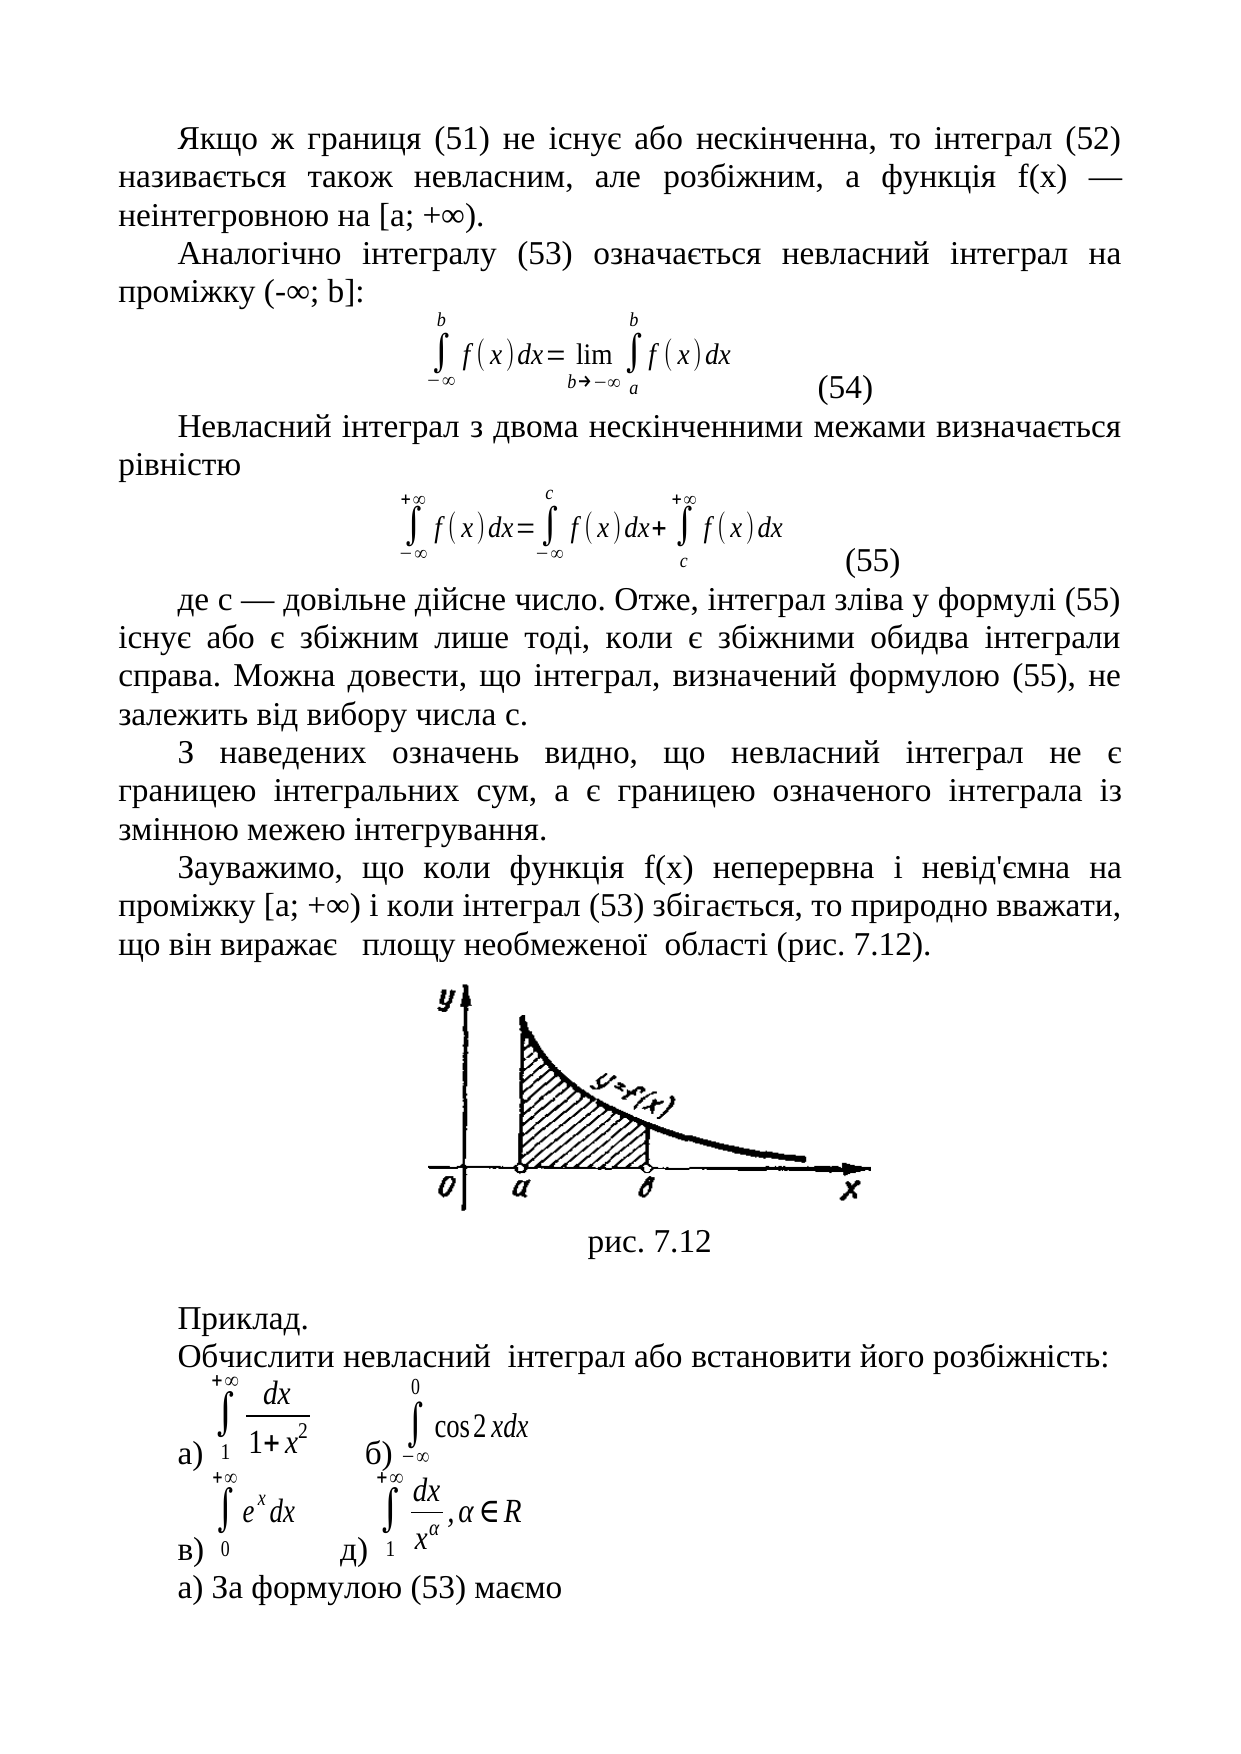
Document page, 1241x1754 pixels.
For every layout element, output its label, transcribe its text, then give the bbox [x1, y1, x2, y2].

text Приклад. [118, 1298, 1122, 1337]
text де с — довільне дійсне число. Отже, інтеграл зліва у формулі (55) існує або є збіжним лише тоді, коли є збіжними обидва інтеграли справа. Можна довести, що інтеграл, визначений формулою (55), не залежить від вибору числа с. [118, 579, 1122, 732]
text Якщо ж границя (51) не існує або нескінченна, то інтеграл (52) називається також невласним, але розбіжним, а функція f(х) — неінтегровною на [a; +∞). [118, 118, 1122, 233]
text (55) [118, 483, 1122, 579]
text Аналогічно інтегралу (53) означається невласний інтеграл на проміжку (-∞; b]: [118, 233, 1122, 310]
text Обчислити невласний інтеграл або встановити його розбіжність: [118, 1337, 1122, 1375]
text Невласний інтеграл з двома нескінченними межами визначається рівністю [118, 406, 1122, 483]
text З наведених означень видно, що невласний інтеграл не є границею інтегральних сум, а є границею означеного інтеграла із змінною межею інтегрування. [118, 732, 1122, 847]
text а) За формулою (53) маємо [118, 1568, 1122, 1606]
text (54) [118, 310, 1122, 406]
text а) б) [118, 1375, 1122, 1471]
text Зауважимо, що коли функція f(x) неперервна і невід'ємна на проміжку [а; +∞) і коли інтеграл (53) збігається, то природно вважати, що він виражає площу необмеженої області (рис. 7.12). [118, 847, 1122, 962]
text в) д) [118, 1471, 1122, 1568]
picture [428, 962, 871, 1222]
text рис. 7.12 [118, 1222, 1122, 1260]
